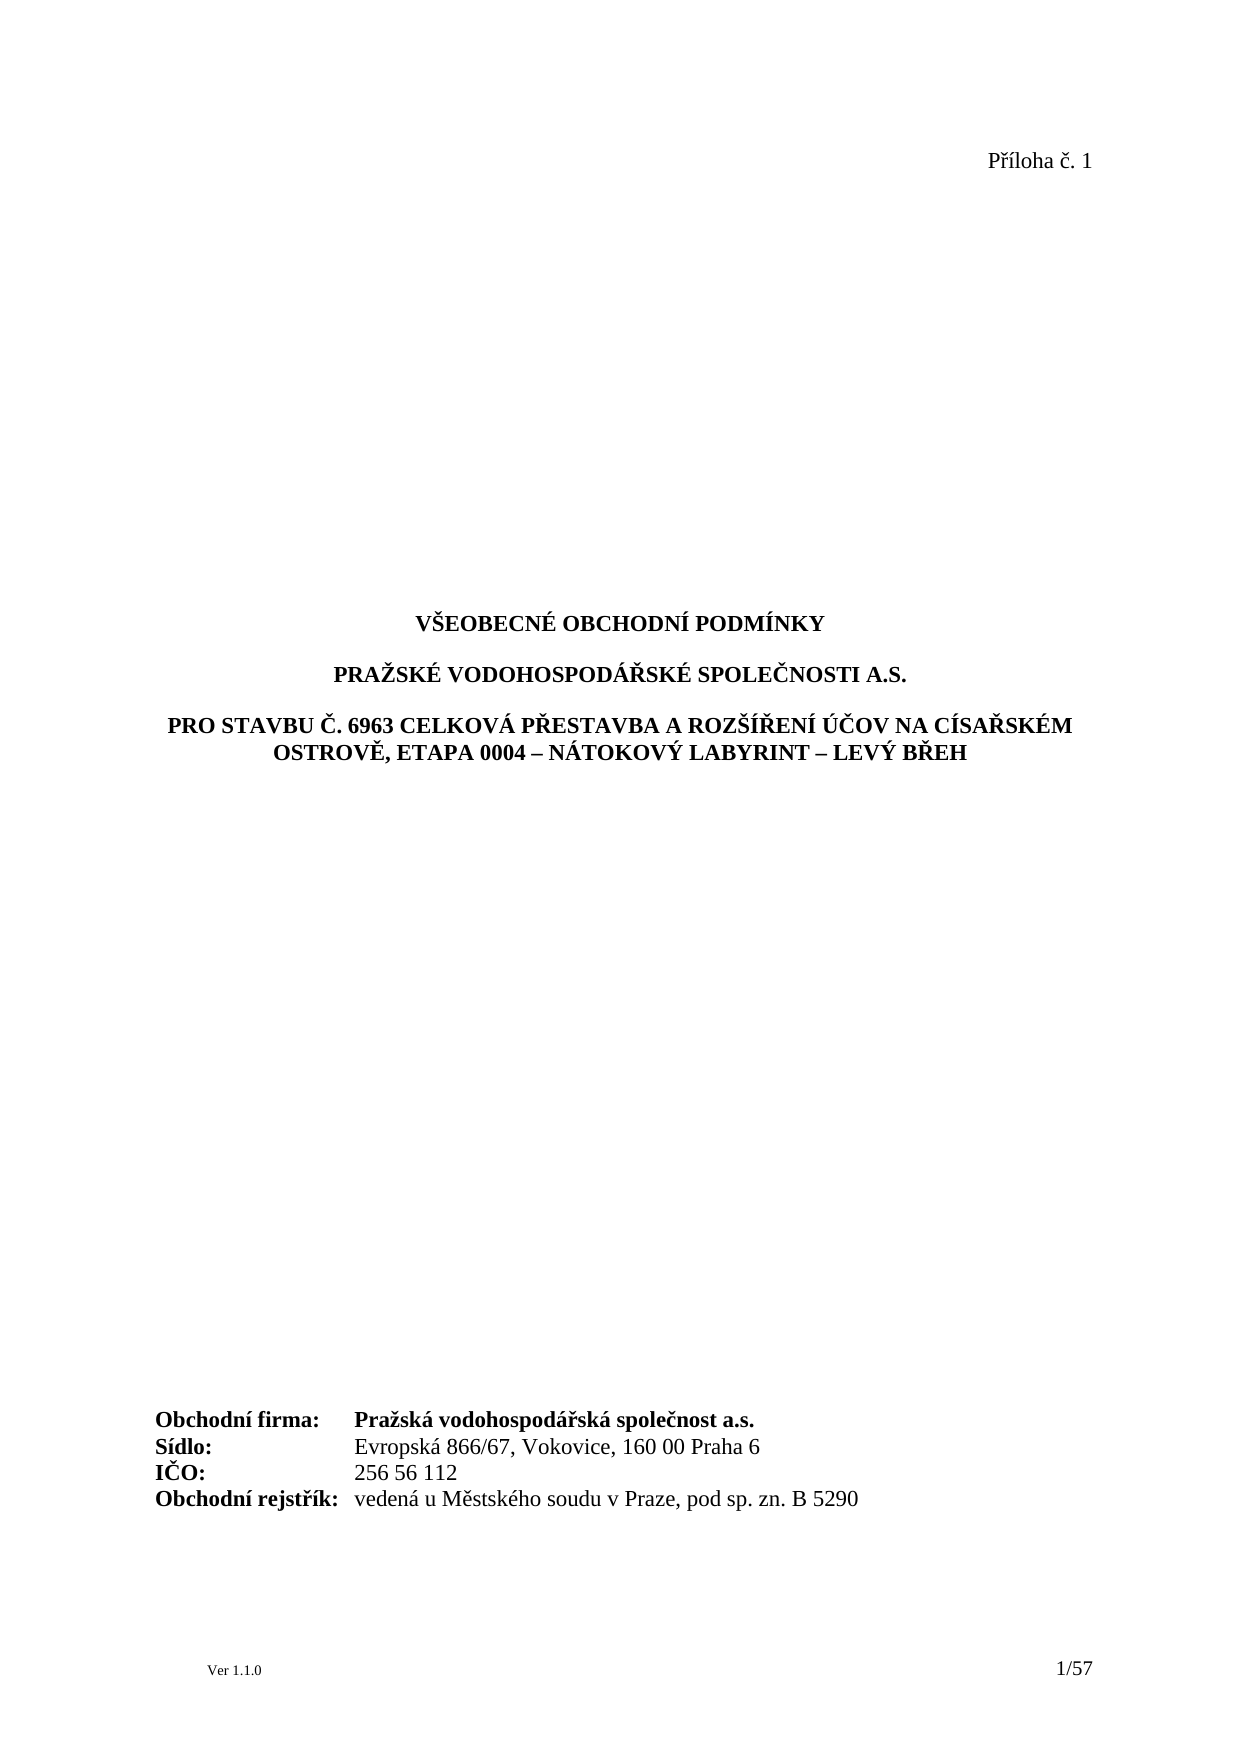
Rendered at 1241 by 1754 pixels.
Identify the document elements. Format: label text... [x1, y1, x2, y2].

text Příloha č. 1 [148, 148, 1093, 174]
table_cell IČO: [148, 1459, 347, 1486]
table_cell 256 56 112 [347, 1459, 1036, 1486]
table_cell Sídlo: [148, 1433, 347, 1459]
table_cell vedená u Městského soudu v Praze, pod sp. zn. B 5290 [347, 1486, 1036, 1541]
table_cell Evropská 866/67, Vokovice, 160 00 Praha 6 [347, 1433, 1036, 1459]
table_header Pražská vodohospodářská společnost a.s. [347, 1406, 1036, 1433]
text Všeobecné obchodní podmínky [148, 610, 1093, 636]
table_header Obchodní firma: [148, 1406, 347, 1433]
text Pražské vodohospodářské společnosti a.s. [148, 661, 1093, 687]
text Pro stavbU č. 6963 Celková přestavba a rozšíření ÚČOV na Císařském ostrově, etapa 0004 – Nátokový labyrint – levý břeh [148, 712, 1093, 765]
table_cell Obchodní rejstřík: [148, 1486, 347, 1541]
